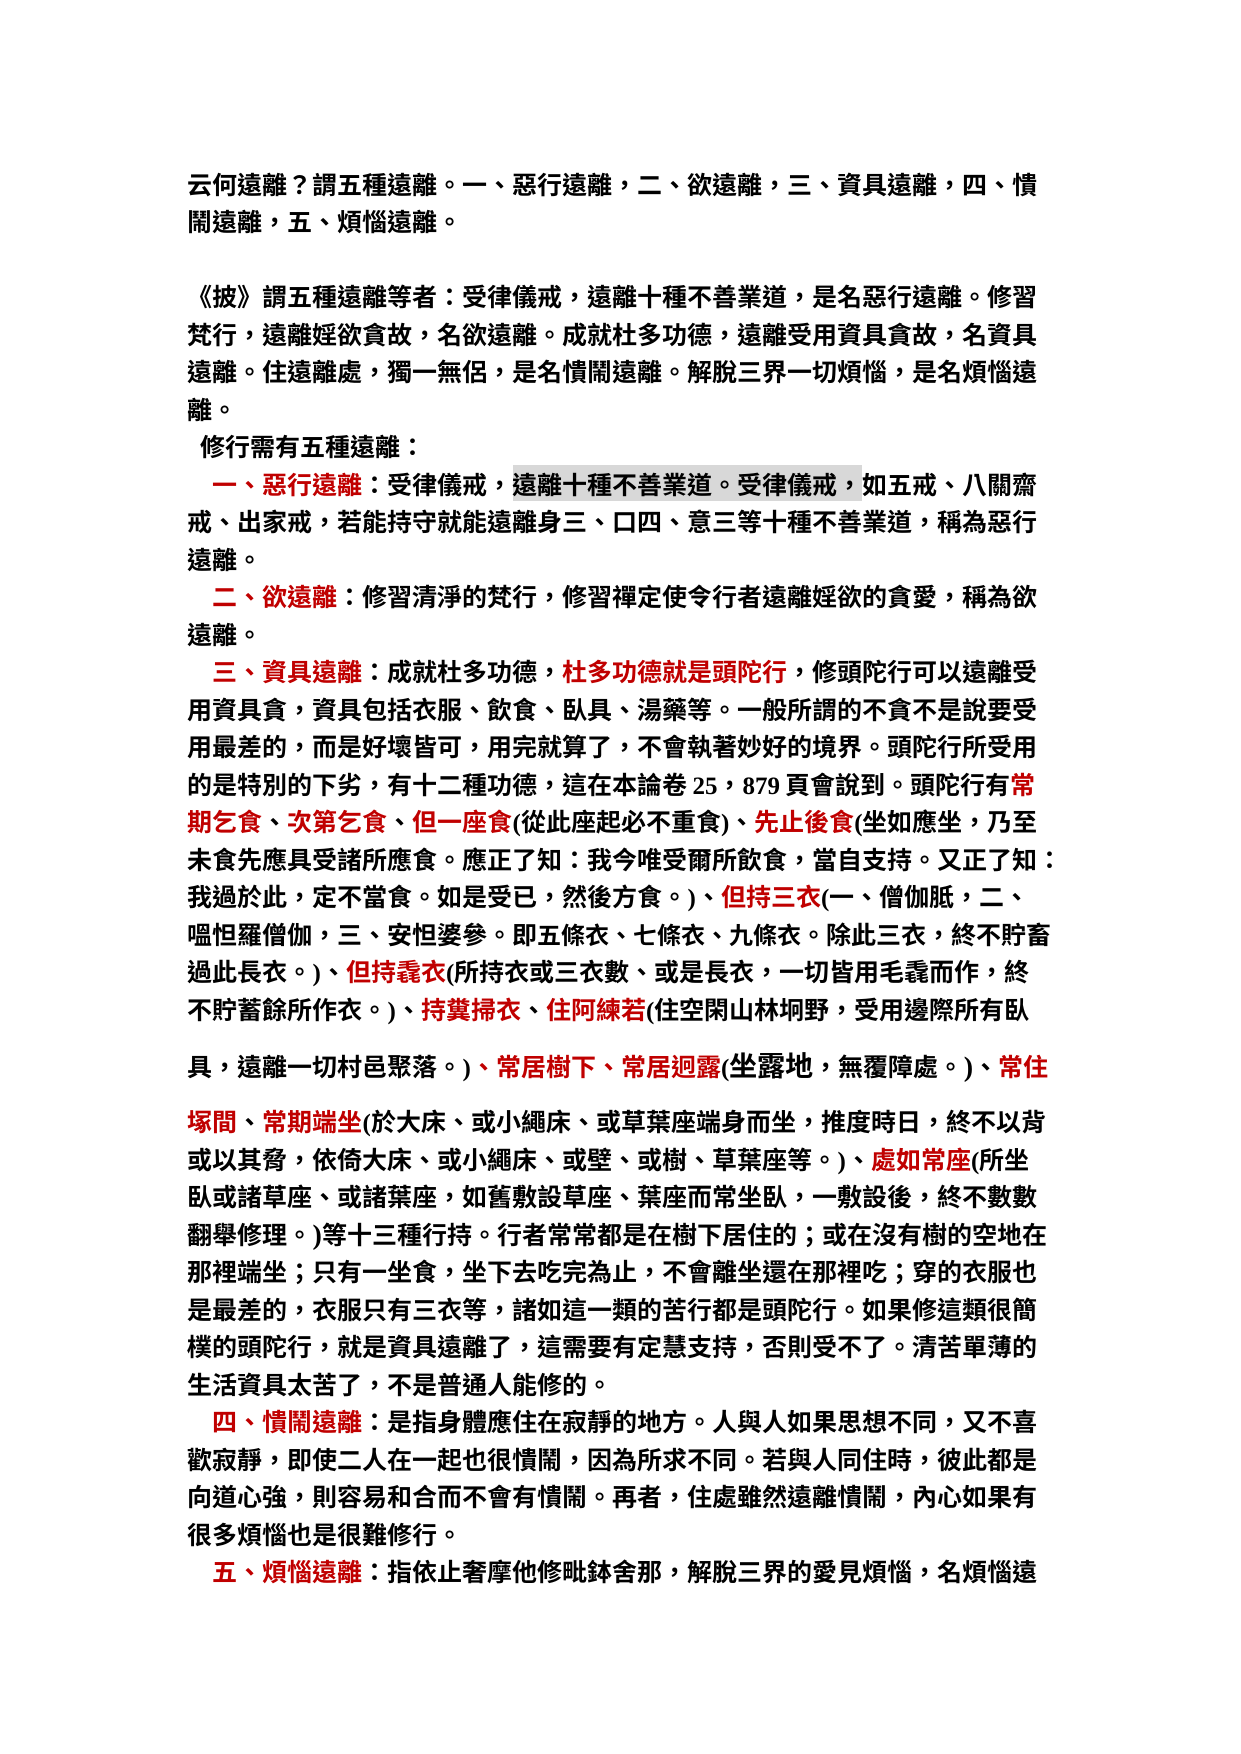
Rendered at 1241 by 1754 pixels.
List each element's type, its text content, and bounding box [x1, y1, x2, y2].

text 二、欲遠離：修習清淨的梵行，修習禪定使令行者遠離婬欲的貪愛，稱為欲遠離。 [187, 577, 1053, 652]
text 一、惡行遠離：受律儀戒，遠離十種不善業道。受律儀戒，如五戒、八關齋戒、出家戒，若能持守就能遠離身三、口四、意三等十種不善業道，稱為惡行遠離。 [187, 464, 1053, 577]
text 三、資具遠離：成就杜多功德，杜多功德就是頭陀行，修頭陀行可以遠離受用資具貪，資具包括衣服、飲食、臥具、湯藥等。一般所謂的不貪不是說要受用最差的，而是好壞皆可，用完就算了，不會執著妙好的境界。頭陀行所受用的是特別的下劣，有十二種功德，這在本論卷25，879頁會說到。頭陀行有常期乞食、次第乞食、但一座食(從此座起必不重食)、先止後食(坐如應坐，乃至未食先應具受諸所應食。應正了知：我今唯受爾所飲食，當自支持。又正了知：我過於此，定不當食。如是受已，然後方食。)、但持三衣(一、僧伽胝，二、嗢怛羅僧伽，三、安怛婆參。即五條衣、七條衣、九條衣。除此三衣，終不貯畜過此長衣。)、但持毳衣(所持衣或三衣數、或是長衣，一切皆用毛毳而作，終不貯蓄餘所作衣。)、持糞掃衣、住阿練若(住空閑山林坰野，受用邊際所有臥具，遠離一切村邑聚落。)、常居樹下、常居迥露(坐露地，無覆障處。)、常住塚間、常期端坐(於大床、或小繩床、或草葉座端身而坐，推度時日，終不以背或以其脅，依倚大床、或小繩床、或壁、或樹、草葉座等。)、處如常座(所坐臥或諸草座、或諸葉座，如舊敷設草座、葉座而常坐臥，一敷設後，終不數數翻舉修理。)等十三種行持。行者常常都是在樹下居住的；或在沒有樹的空地在那裡端坐；只有一坐食，坐下去吃完為止，不會離坐還在那裡吃；穿的衣服也是最差的，衣服只有三衣等，諸如這一類的苦行都是頭陀行。如果修這類很簡樸的頭陀行，就是資具遠離了，這需要有定慧支持，否則受不了。清苦單薄的生活資具太苦了，不是普通人能修的。 [187, 652, 1053, 1402]
text 四、憒鬧遠離：是指身體應住在寂靜的地方。人與人如果思想不同，又不喜歡寂靜，即使二人在一起也很憒鬧，因為所求不同。若與人同住時，彼此都是向道心強，則容易和合而不會有憒鬧。再者，住處雖然遠離憒鬧，內心如果有很多煩惱也是很難修行。 [187, 1402, 1053, 1552]
text 修行需有五種遠離： [187, 427, 1053, 464]
text 云何遠離？謂五種遠離。一、惡行遠離，二、欲遠離，三、資具遠離，四、憒鬧遠離，五、煩惱遠離。 [187, 164, 1053, 239]
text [187, 1552, 1053, 1589]
text 《披》謂五種遠離等者：受律儀戒，遠離十種不善業道，是名惡行遠離。修習梵行，遠離婬欲貪故，名欲遠離。成就杜多功德，遠離受用資具貪故，名資具遠離。住遠離處，獨一無侶，是名憒鬧遠離。解脫三界一切煩惱，是名煩惱遠離。 [187, 277, 1053, 427]
